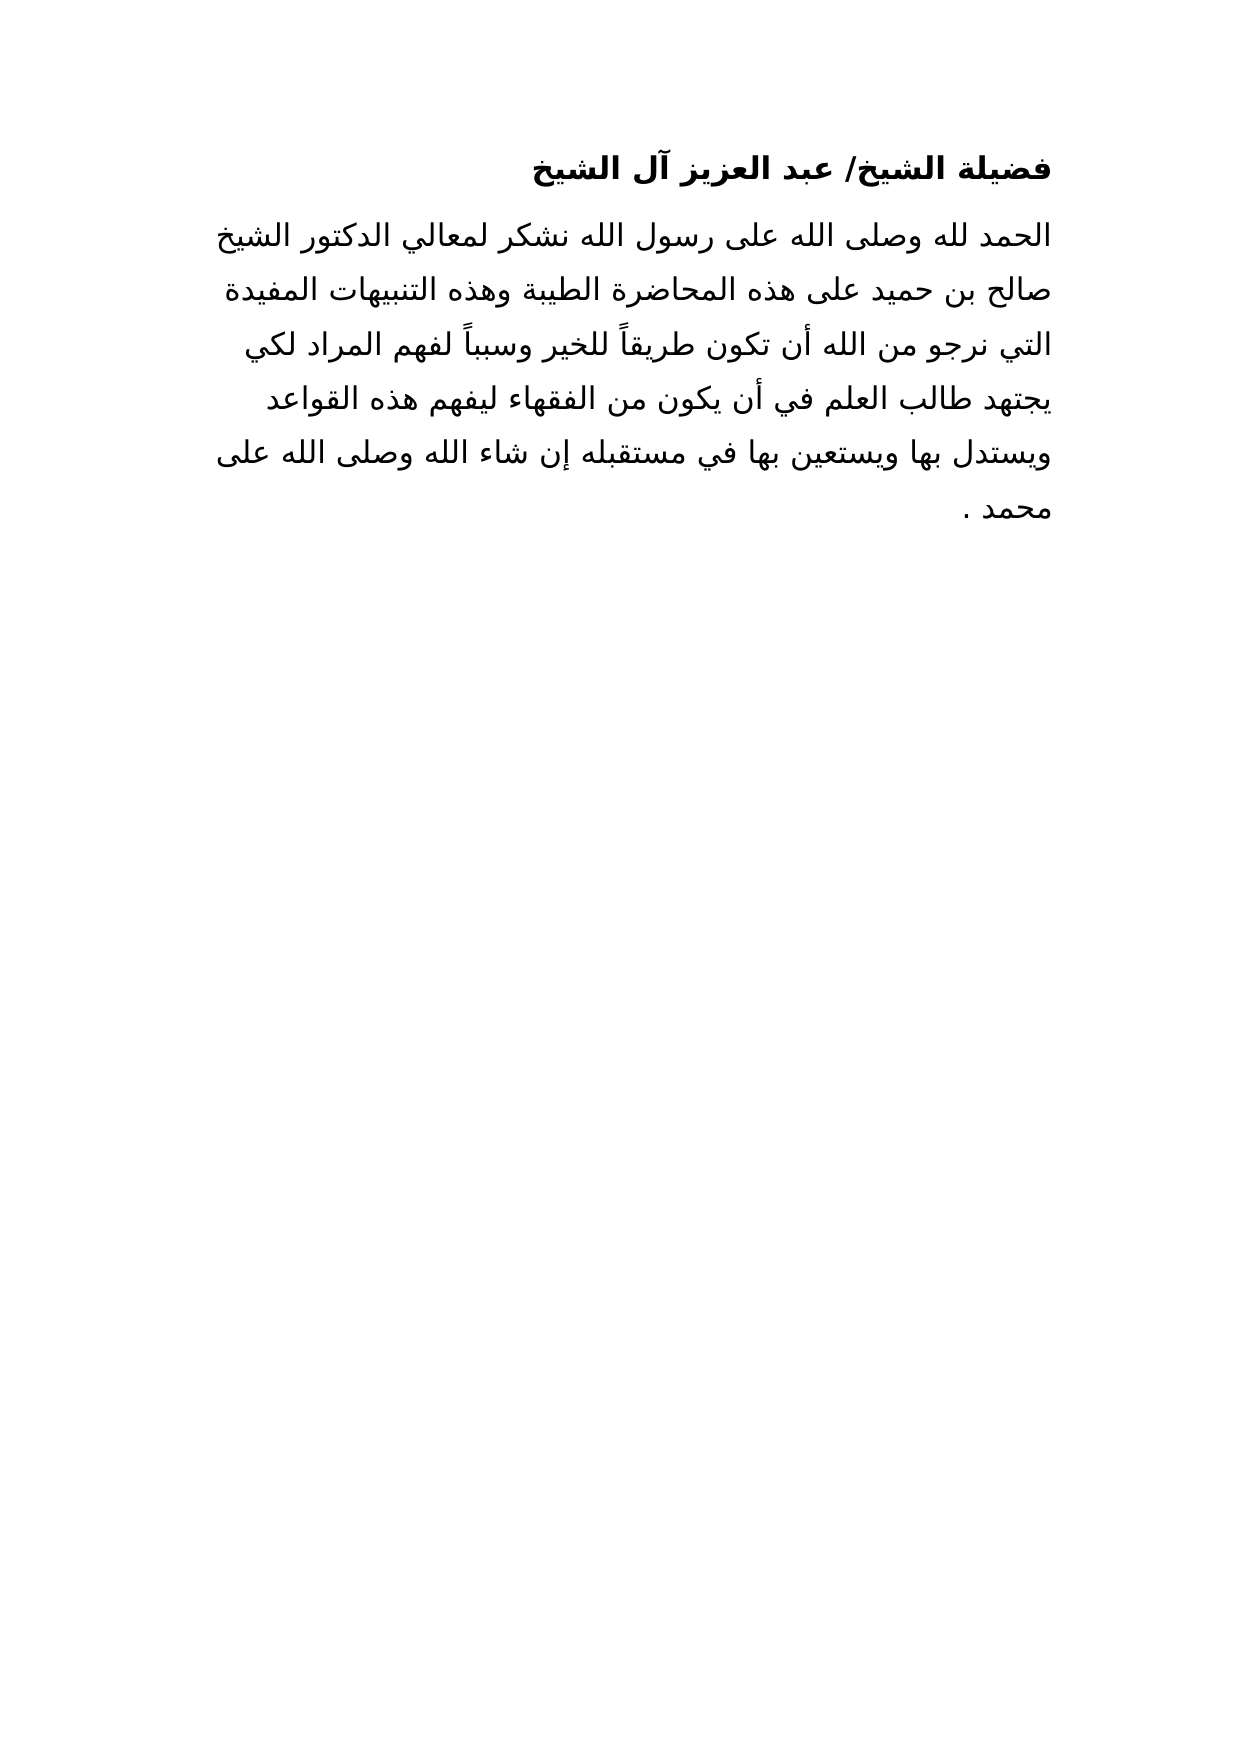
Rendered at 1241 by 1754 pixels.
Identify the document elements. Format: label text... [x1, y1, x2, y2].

text فضيلة الشيخ/ عبد العزيز آل الشيخ [187, 150, 1053, 186]
text الحمد لله وصلى الله على رسول الله نشكر لمعالي الدكتور الشيخ صالح بن حميد على هذه المحاضرة الطيبة وهذه التنبيهات المفيدة التي نرجو من الله أن تكون طريقاً للخير وسبباً لفهم المراد لكي يجتهد طالب العلم في أن يكون من الفقهاء ليفهم هذه القواعد ويستدل بها ويستعين بها في مستقبله إن شاء الله وصلى الله على محمد . [187, 217, 1053, 526]
